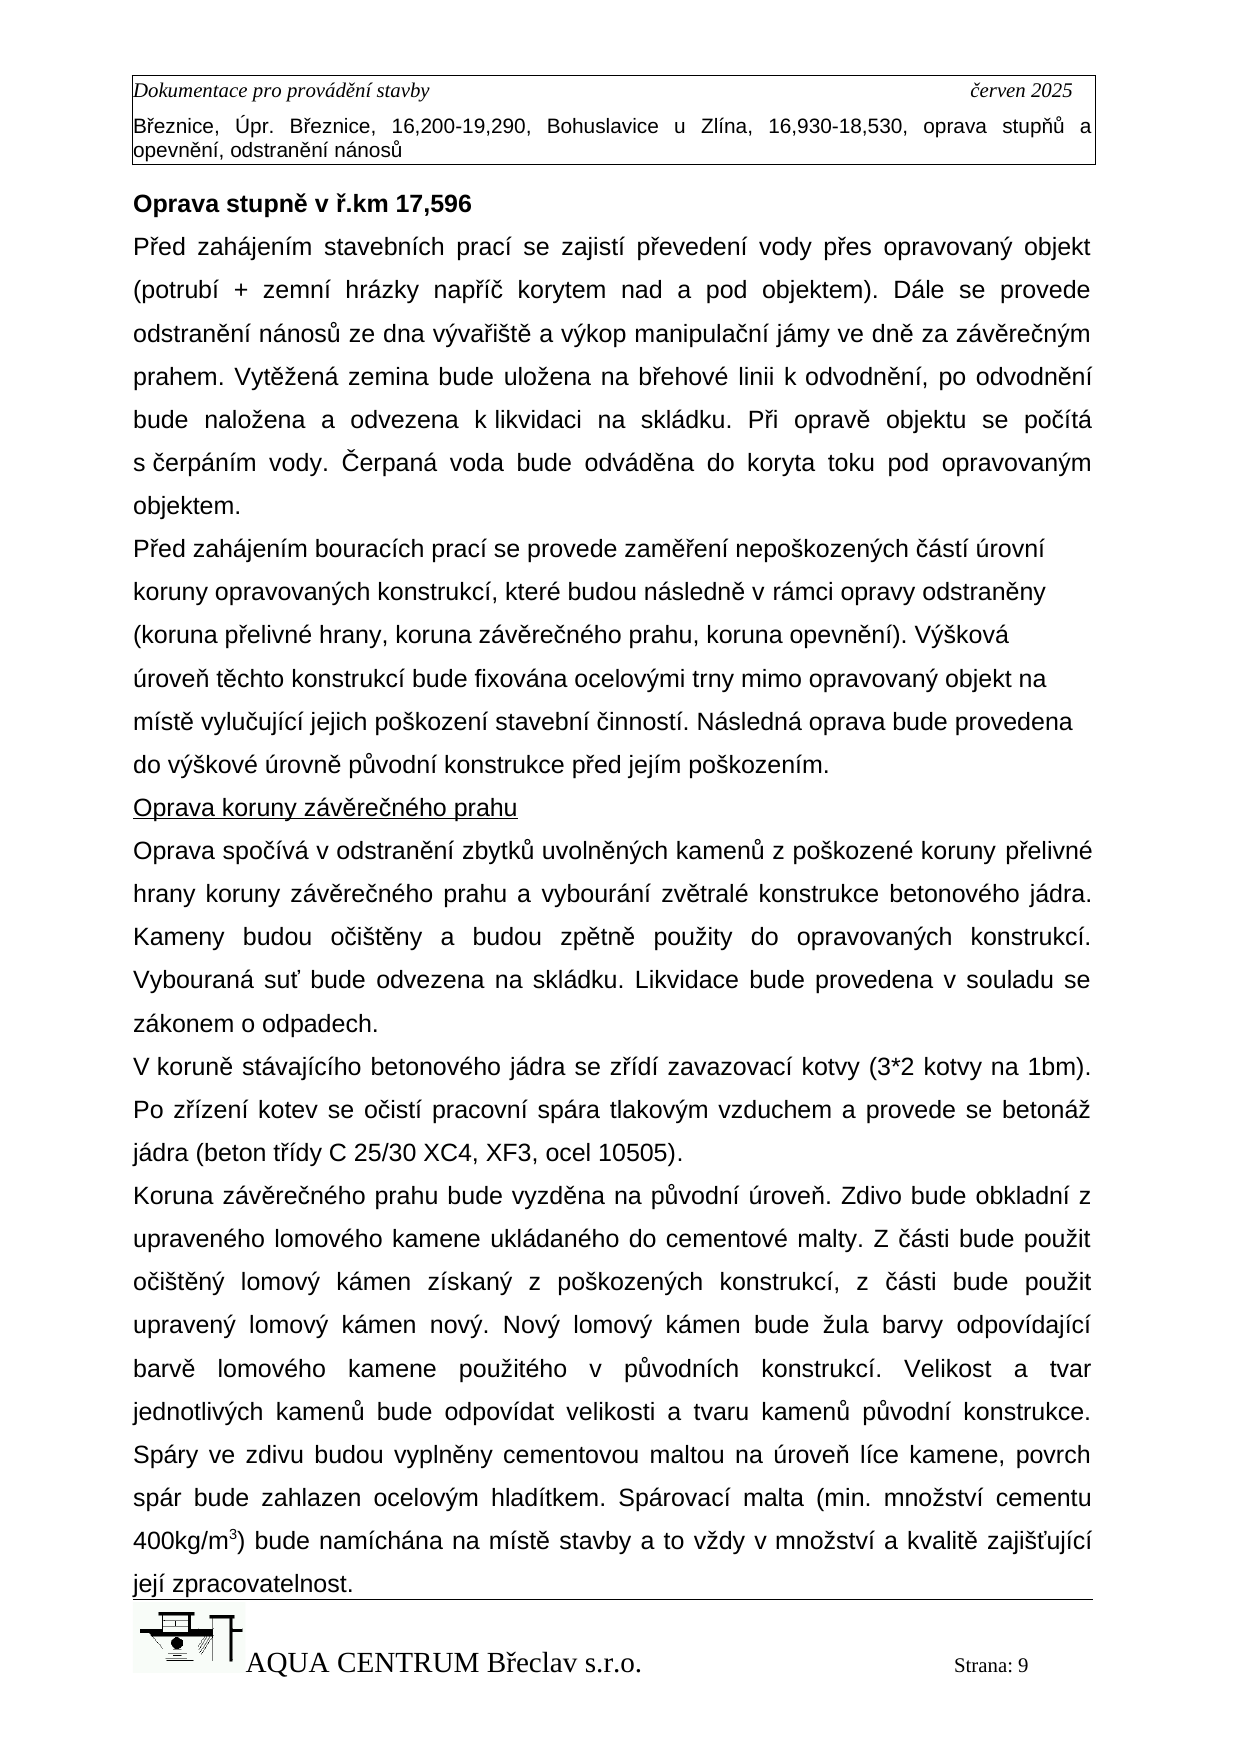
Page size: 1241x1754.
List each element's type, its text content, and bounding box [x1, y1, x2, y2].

text Oprava stupně v ř.km 17,596 [133, 189, 1093, 218]
picture [132, 1602, 246, 1673]
text Před zahájením bouracích prací se provede zaměření nepoškozených částí úrovní koruny opravovaných konstrukcí, které budou následně v rámci opravy odstraněny (koruna přelivné hrany, koruna závěrečného prahu, koruna opevnění). Výšková úroveň těchto konstrukcí bude fixována ocelovými trny mimo opravovaný objekt na místě vylučující jejich poškození stavební činností. Následná oprava bude provedena do výškové úrovně původní konstrukce před jejím poškozením. [133, 534, 1093, 779]
text Oprava spočívá v odstranění zbytků uvolněných kamenů z poškozené koruny přelivné hrany koruny závěrečného prahu a vybourání zvětralé konstrukce betonového jádra. Kameny budou očištěny a budou zpětně použity do opravovaných konstrukcí. Vybouraná suť bude odvezena na skládku. Likvidace bude provedena v souladu se zákonem o odpadech. [133, 836, 1093, 1037]
text Oprava koruny závěrečného prahu [133, 793, 1093, 822]
text Před zahájením stavebních prací se zajistí převedení vody přes opravovaný objekt (potrubí + zemní hrázky napříč korytem nad a pod objektem). Dále se provede odstranění nánosů ze dna vývařiště a výkop manipulační jámy ve dně za závěrečným prahem. Vytěžená zemina bude uložena na břehové linii k odvodnění, po odvodnění bude naložena a odvezena k likvidaci na skládku. Při opravě objektu se počítá s čerpáním vody. Čerpaná voda bude odváděna do koryta toku pod opravovaným objektem. [133, 232, 1093, 520]
text V koruně stávajícího betonového jádra se zřídí zavazovací kotvy (3*2 kotvy na 1bm). Po zřízení kotev se očistí pracovní spára tlakovým vzduchem a provede se betonáž jádra (beton třídy C 25/30 XC4, XF3, ocel 10505). [133, 1052, 1093, 1167]
text Koruna závěrečného prahu bude vyzděna na původní úroveň. Zdivo bude obkladní z upraveného lomového kamene ukládaného do cementové malty. Z části bude použit očištěný lomový kámen získaný z poškozených konstrukcí, z části bude použit upravený lomový kámen nový. Nový lomový kámen bude žula barvy odpovídající barvě lomového kamene použitého v původních konstrukcí. Velikost a tvar jednotlivých kamenů bude odpovídat velikosti a tvaru kamenů původní konstrukce. Spáry ve zdivu budou vyplněny cementovou maltou na úroveň líce kamene, povrch spár bude zahlazen ocelovým hladítkem. Spárovací malta (min. množství cementu 400kg/m3) bude namíchána na místě stavby a to vždy v množství a kvalitě zajišťující její zpracovatelnost. [133, 1181, 1093, 1598]
